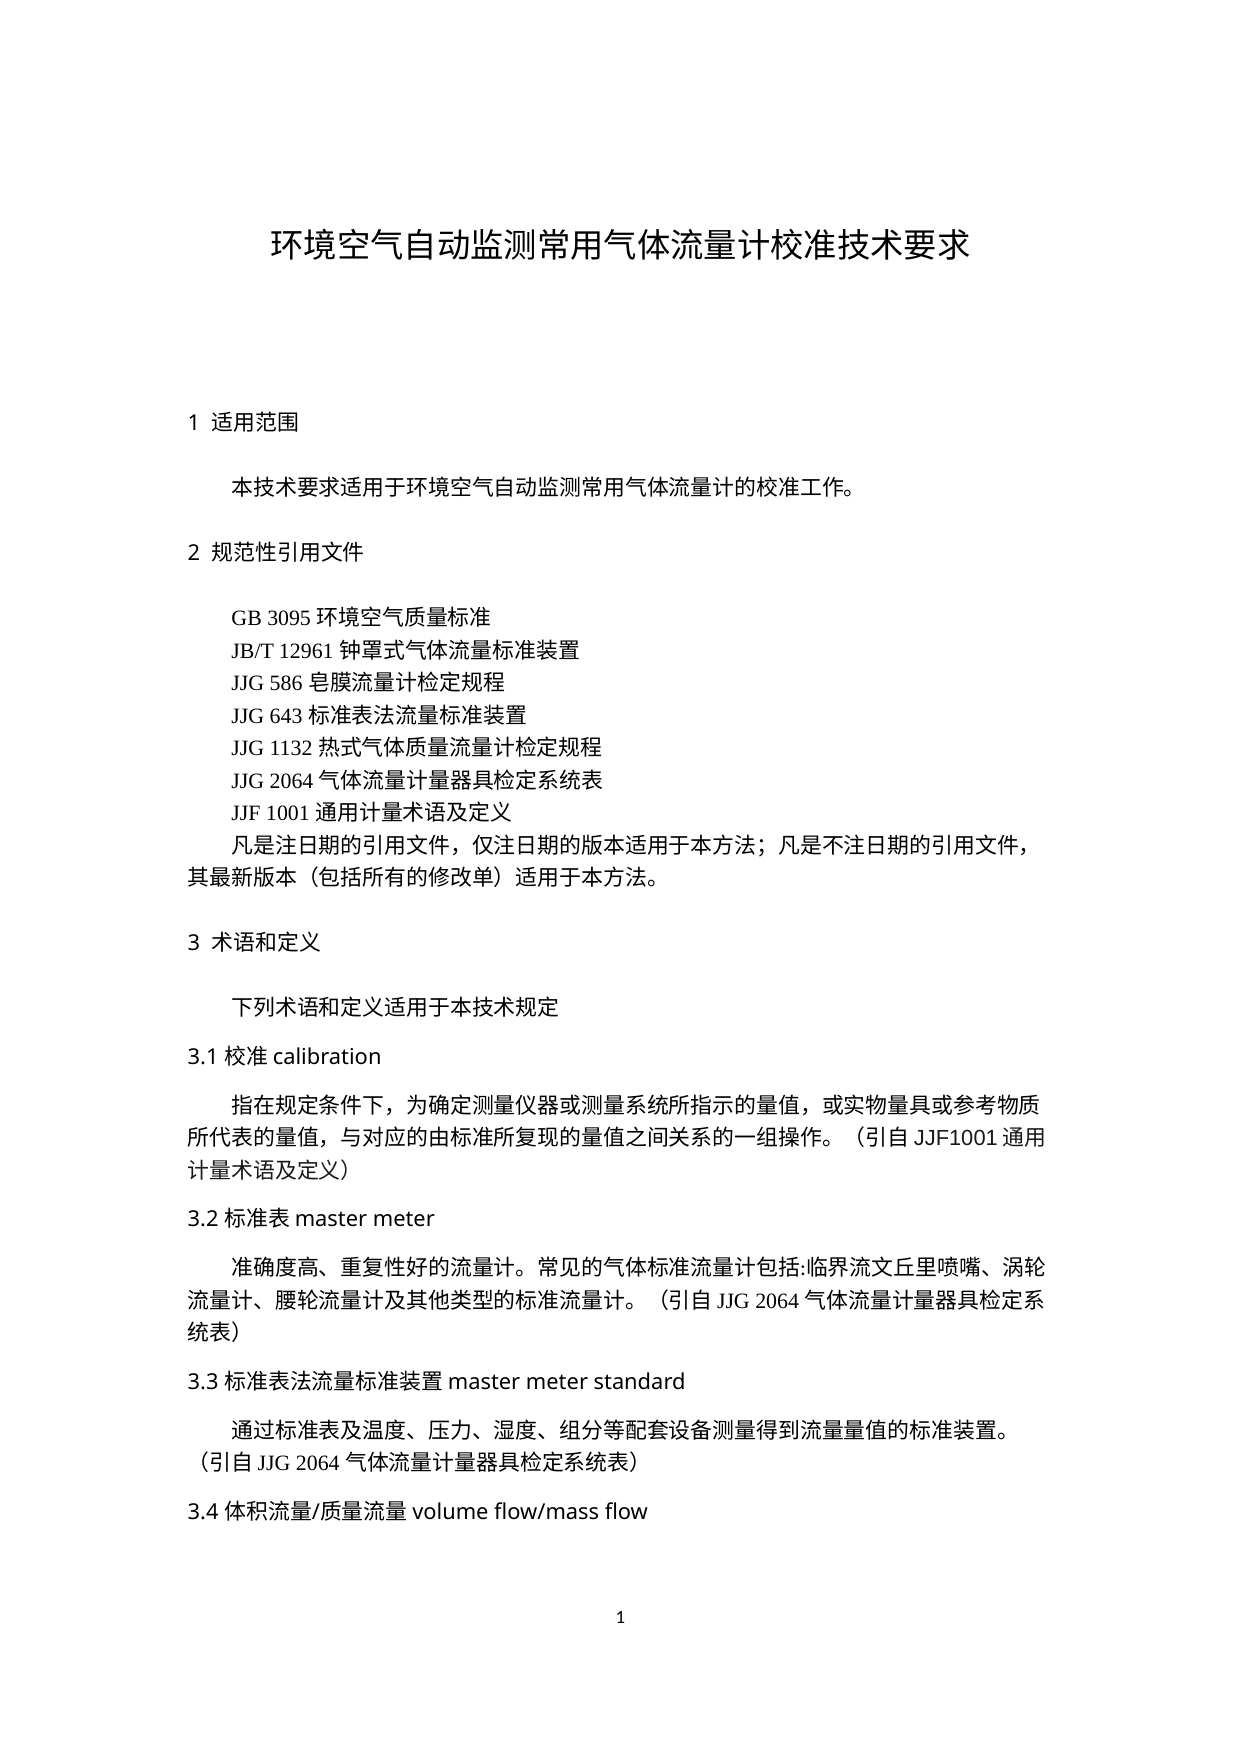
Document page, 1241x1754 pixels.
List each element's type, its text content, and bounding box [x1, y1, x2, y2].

text 本技术要求适用于环境空气自动监测常用气体流量计的校准工作。 [187, 470, 1053, 502]
text 通过标准表及温度、压力、湿度、组分等配套设备测量得到流量量值的标准装置。（引自JJG 2064 气体流量计量器具检定系统表） [187, 1412, 1053, 1477]
text 2 规范性引用文件 [187, 535, 1053, 567]
text 3.2 标准表 master meter [187, 1201, 1053, 1233]
text 准确度高、重复性好的流量计。常见的气体标准流量计包括:临界流文丘里喷嘴、涡轮流量计、腰轮流量计及其他类型的标准流量计。（引自JJG 2064 气体流量计量器具检定系统表） [187, 1250, 1053, 1347]
text 凡是注日期的引用文件，仅注日期的版本适用于本方法；凡是不注日期的引用文件，其最新版本（包括所有的修改单）适用于本方法。 [187, 827, 1053, 892]
text 3.4 体积流量/质量流量 volume flow/mass flow [187, 1493, 1053, 1526]
text GB 3095 环境空气质量标准 [187, 600, 1053, 632]
text 3.1 校准 calibration [187, 1038, 1053, 1071]
text JJG 2064 气体流量计量器具检定系统表 [187, 762, 1053, 795]
text 1 适用范围 [187, 405, 1053, 437]
text 下列术语和定义适用于本技术规定 [187, 990, 1053, 1022]
text 3.3 标准表法流量标准装置 master meter standard [187, 1363, 1053, 1396]
text 3 术语和定义 [187, 925, 1053, 957]
text 环境空气自动监测常用气体流量计校准技术要求 [187, 211, 1053, 276]
text JJG 586 皂膜流量计检定规程 [187, 665, 1053, 697]
text JJG 643 标准表法流量标准装置 [187, 697, 1053, 730]
text JB/T 12961 钟罩式气体流量标准装置 [187, 632, 1053, 665]
text JJF 1001 通用计量术语及定义 [187, 795, 1053, 827]
text 指在规定条件下，为确定测量仪器或测量系统所指示的量值，或实物量具或参考物质所代表的量值，与对应的由标准所复现的量值之间关系的一组操作。（引自JJF1001通用计量术语及定义） [187, 1087, 1053, 1185]
text JJG 1132 热式气体质量流量计检定规程 [187, 730, 1053, 762]
